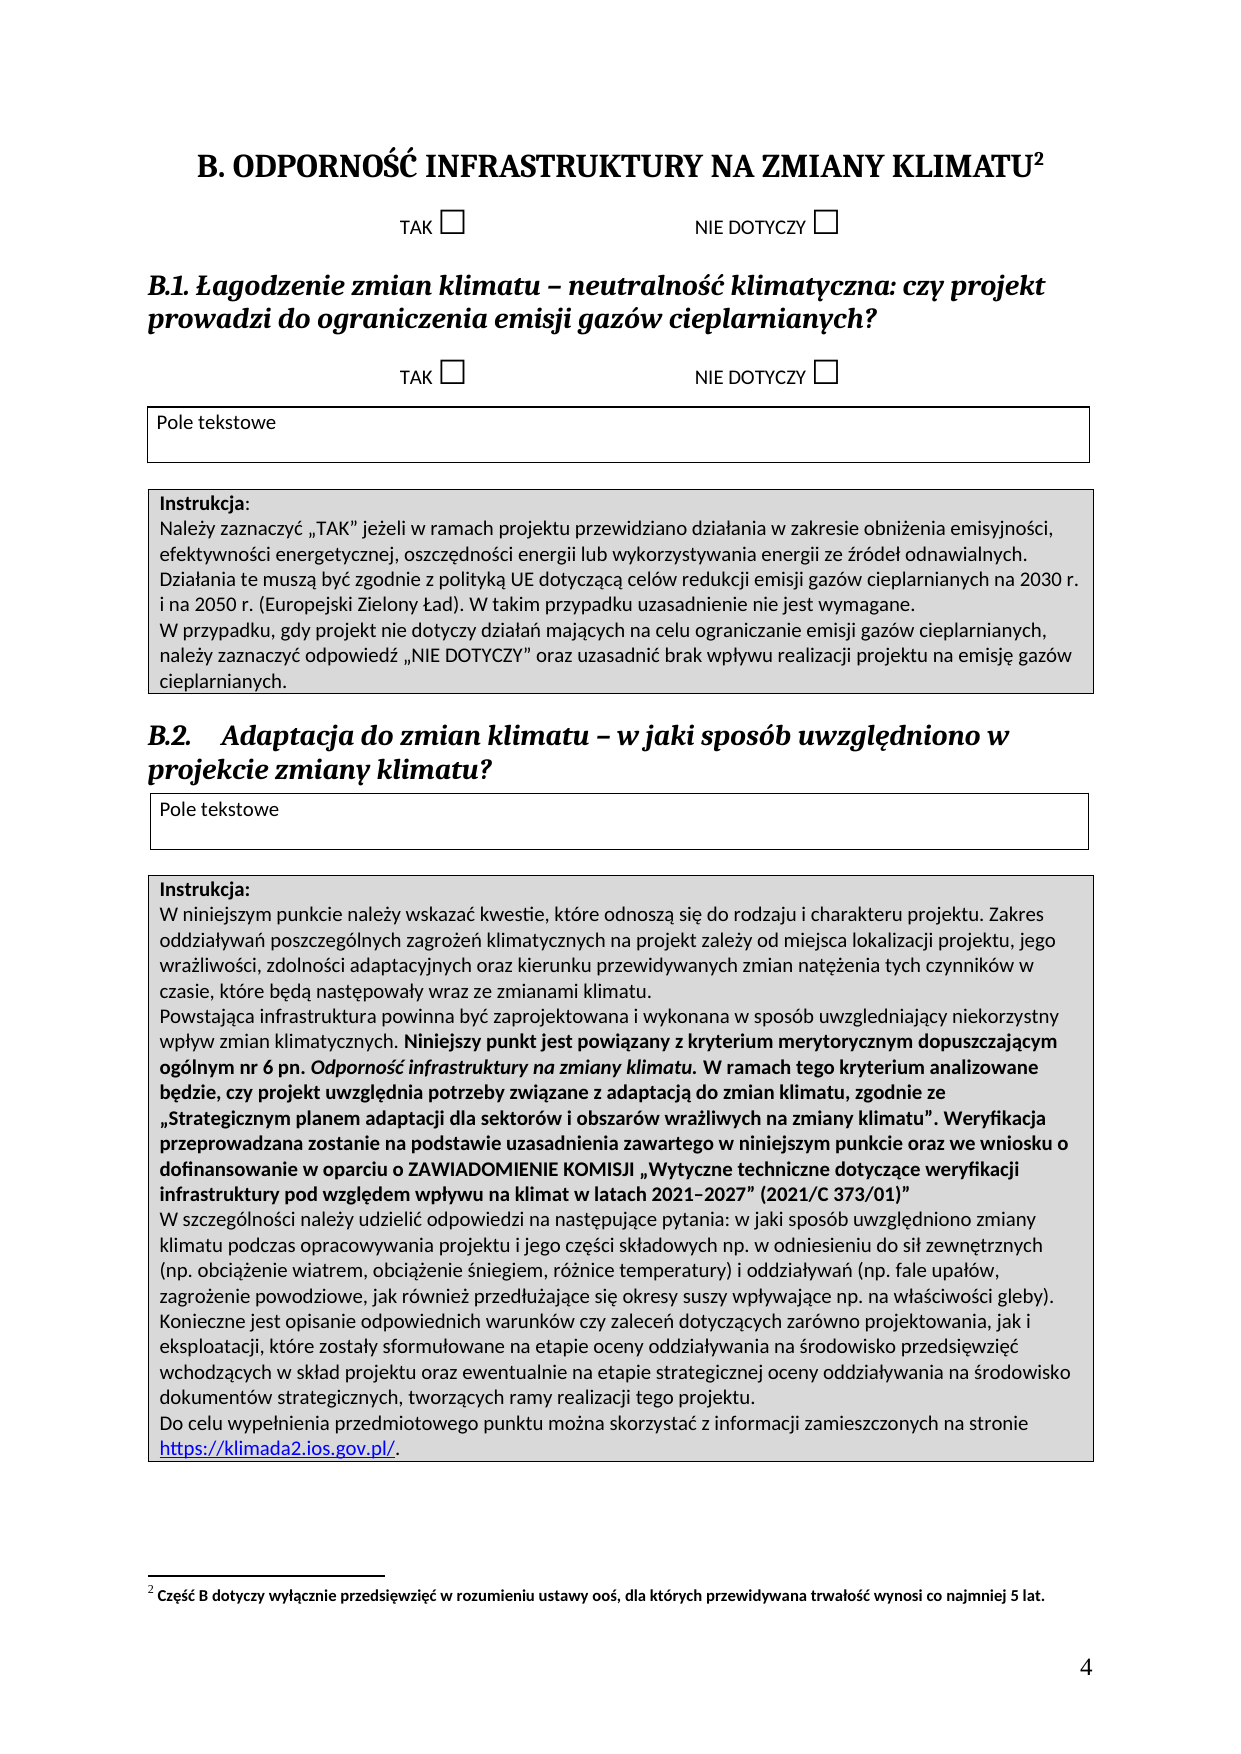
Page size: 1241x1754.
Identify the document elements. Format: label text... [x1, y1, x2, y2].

subtitle B.2. Adaptacja do zmian klimatu – w jaki sposób uwzględniono w projekcie zmiany klimatu? [148, 719, 1093, 786]
text TAK NIE DOTYCZY [148, 348, 1093, 394]
subtitle B. ODPORNOŚĆ INFRASTRUKTURY NA ZMIANY KLIMATU [148, 148, 1093, 186]
text Pole tekstowe [148, 408, 1089, 435]
text TAK NIE DOTYCZY [148, 198, 1093, 244]
table_header Instrukcja: W niniejszym punkcie należy wskazać kwestie, które odnoszą się do rodzaju i charakteru projektu. Zakres oddziaływań poszczególnych zagrożeń klimatycznych na projekt zależy od miejsca lokalizacji projektu, jego wrażliwości, zdolności adaptacyjnych oraz kierunku przewidywanych zmian natężenia tych czynników w czasie, które będą następowały wraz ze zmianami klimatu. Powstająca infrastruktura powinna być zaprojektowana i wykonana w sposób uwzgledniający niekorzystny wpływ zmian klimatycznych. Niniejszy punkt jest powiązany z kryterium merytorycznym dopuszczającym ogólnym nr 6 pn. Odporność infrastruktury na zmiany klimatu. W ramach tego kryterium analizowane będzie, czy projekt uwzględnia potrzeby związane z adaptacją do zmian klimatu, zgodnie ze „Strategicznym planem adaptacji dla sektorów i obszarów wrażliwych na zmiany klimatu”. Weryfikacja przeprowadzana zostanie na podstawie uzasadnienia zawartego w niniejszym punkcie oraz we wniosku o dofinansowanie w oparciu o ZAWIADOMIENIE KOMISJI „Wytyczne techniczne dotyczące weryfikacji infrastruktury pod względem wpływu na klimat w latach 2021–2027” (2021/C 373/01)” W szczególności należy udzielić odpowiedzi na następujące pytania: w jaki sposób uwzględniono zmiany klimatu podczas opracowywania projektu i jego części składowych np. w odniesieniu do sił zewnętrznych (np. obciążenie wiatrem, obciążenie śniegiem, różnice temperatury) i oddziaływań (np. fale upałów, zagrożenie powodziowe, jak również przedłużające się okresy suszy wpływające np. na właściwości gleby). Konieczne jest opisanie odpowiednich warunków czy zaleceń dotyczących zarówno projektowania, jak i eksploatacji, które zostały sformułowane na etapie oceny oddziaływania na środowisko przedsięwzięć wchodzących w skład projektu oraz ewentualnie na etapie strategicznej oceny oddziaływania na środowisko dokumentów strategicznych, tworzących ramy realizacji tego projektu. Do celu wypełnienia przedmiotowego punktu można skorzystać z informacji zamieszczonych na stronie https://klimada2.ios.gov.pl/. [149, 876, 1093, 1461]
table_header Instrukcja: Należy zaznaczyć „TAK” jeżeli w ramach projektu przewidziano działania w zakresie obniżenia emisyjności, efektywności energetycznej, oszczędności energii lub wykorzystywania energii ze źródeł odnawialnych. Działania te muszą być zgodnie z polityką UE dotyczącą celów redukcji emisji gazów cieplarnianych na 2030 r. i na 2050 r. (Europejski Zielony Ład). W takim przypadku uzasadnienie nie jest wymagane. W przypadku, gdy projekt nie dotyczy działań mających na celu ograniczanie emisji gazów cieplarnianych, należy zaznaczyć odpowiedź „NIE DOTYCZY” oraz uzasadnić brak wpływu realizacji projektu na emisję gazów cieplarnianych. [149, 490, 1093, 693]
subtitle B.1. Łagodzenie zmian klimatu – neutralność klimatyczna: czy projekt prowadzi do ograniczenia emisji gazów cieplarnianych? [148, 269, 1093, 336]
text Pole tekstowe [151, 794, 1088, 821]
